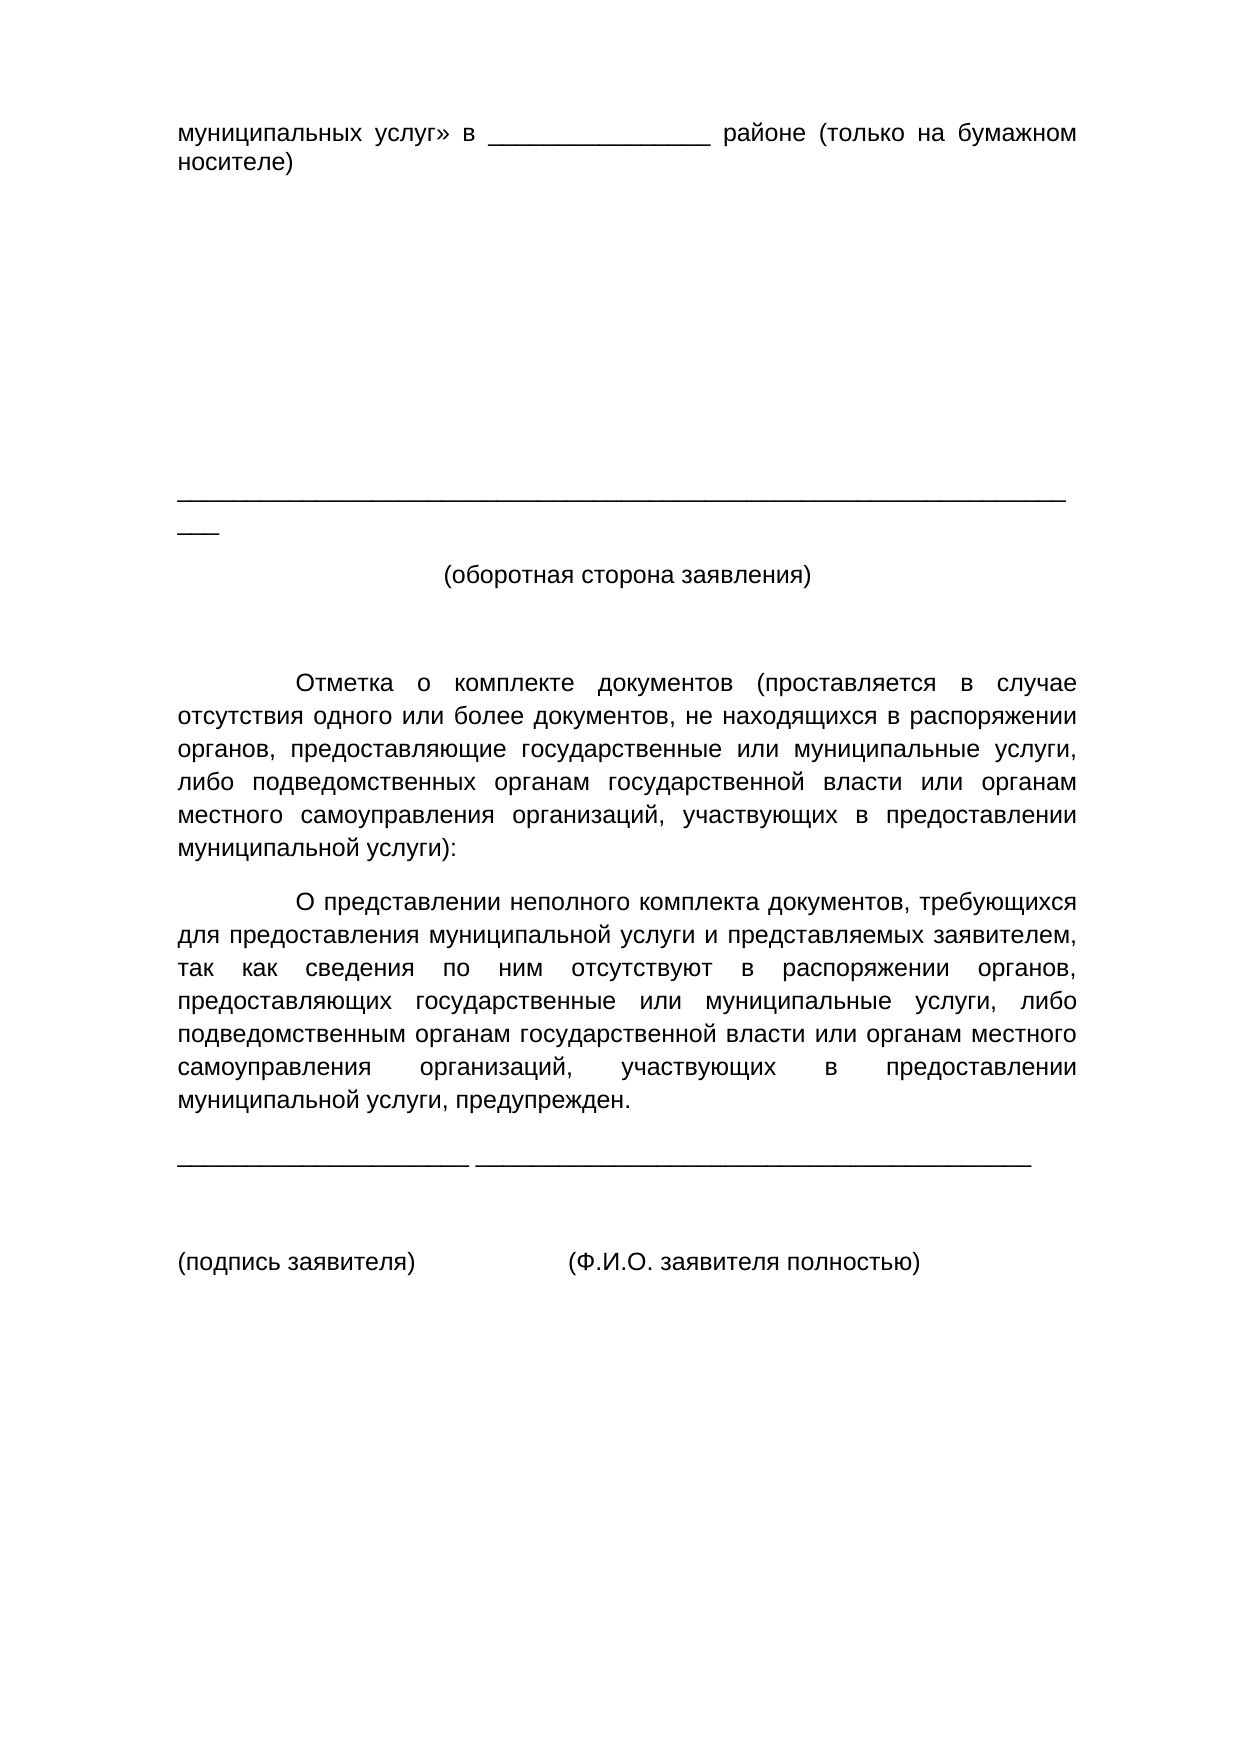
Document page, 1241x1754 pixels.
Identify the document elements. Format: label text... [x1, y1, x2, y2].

text Отметка о комплекте документов (проставляется в случае отсутствия одного или более документов, не находящихся в распоряжении органов, предоставляющие государственные или муниципальные услуги, либо подведомственных органам государственной власти или органам местного самоуправления организаций, участвующих в предоставлении муниципальной услуги): [177, 668, 1078, 862]
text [177, 118, 1078, 176]
text О представлении неполного комплекта документов, требующихся для предоставления муниципальной услуги и представляемых заявителем, так как сведения по ним отсутствуют в распоряжении органов, предоставляющих государственные или муниципальные услуги, либо подведомственным органам государственной власти или органам местного самоуправления организаций, участвующих в предоставлении муниципальной услуги, предупрежден. [177, 887, 1078, 1114]
text ___________________________________________________________________ [177, 474, 1078, 535]
text (подпись заявителя) (Ф.И.О. заявителя полностью) [177, 1247, 1078, 1276]
text (оборотная сторона заявления) [177, 561, 1078, 589]
text _____________________ ________________________________________ [177, 1139, 1078, 1168]
